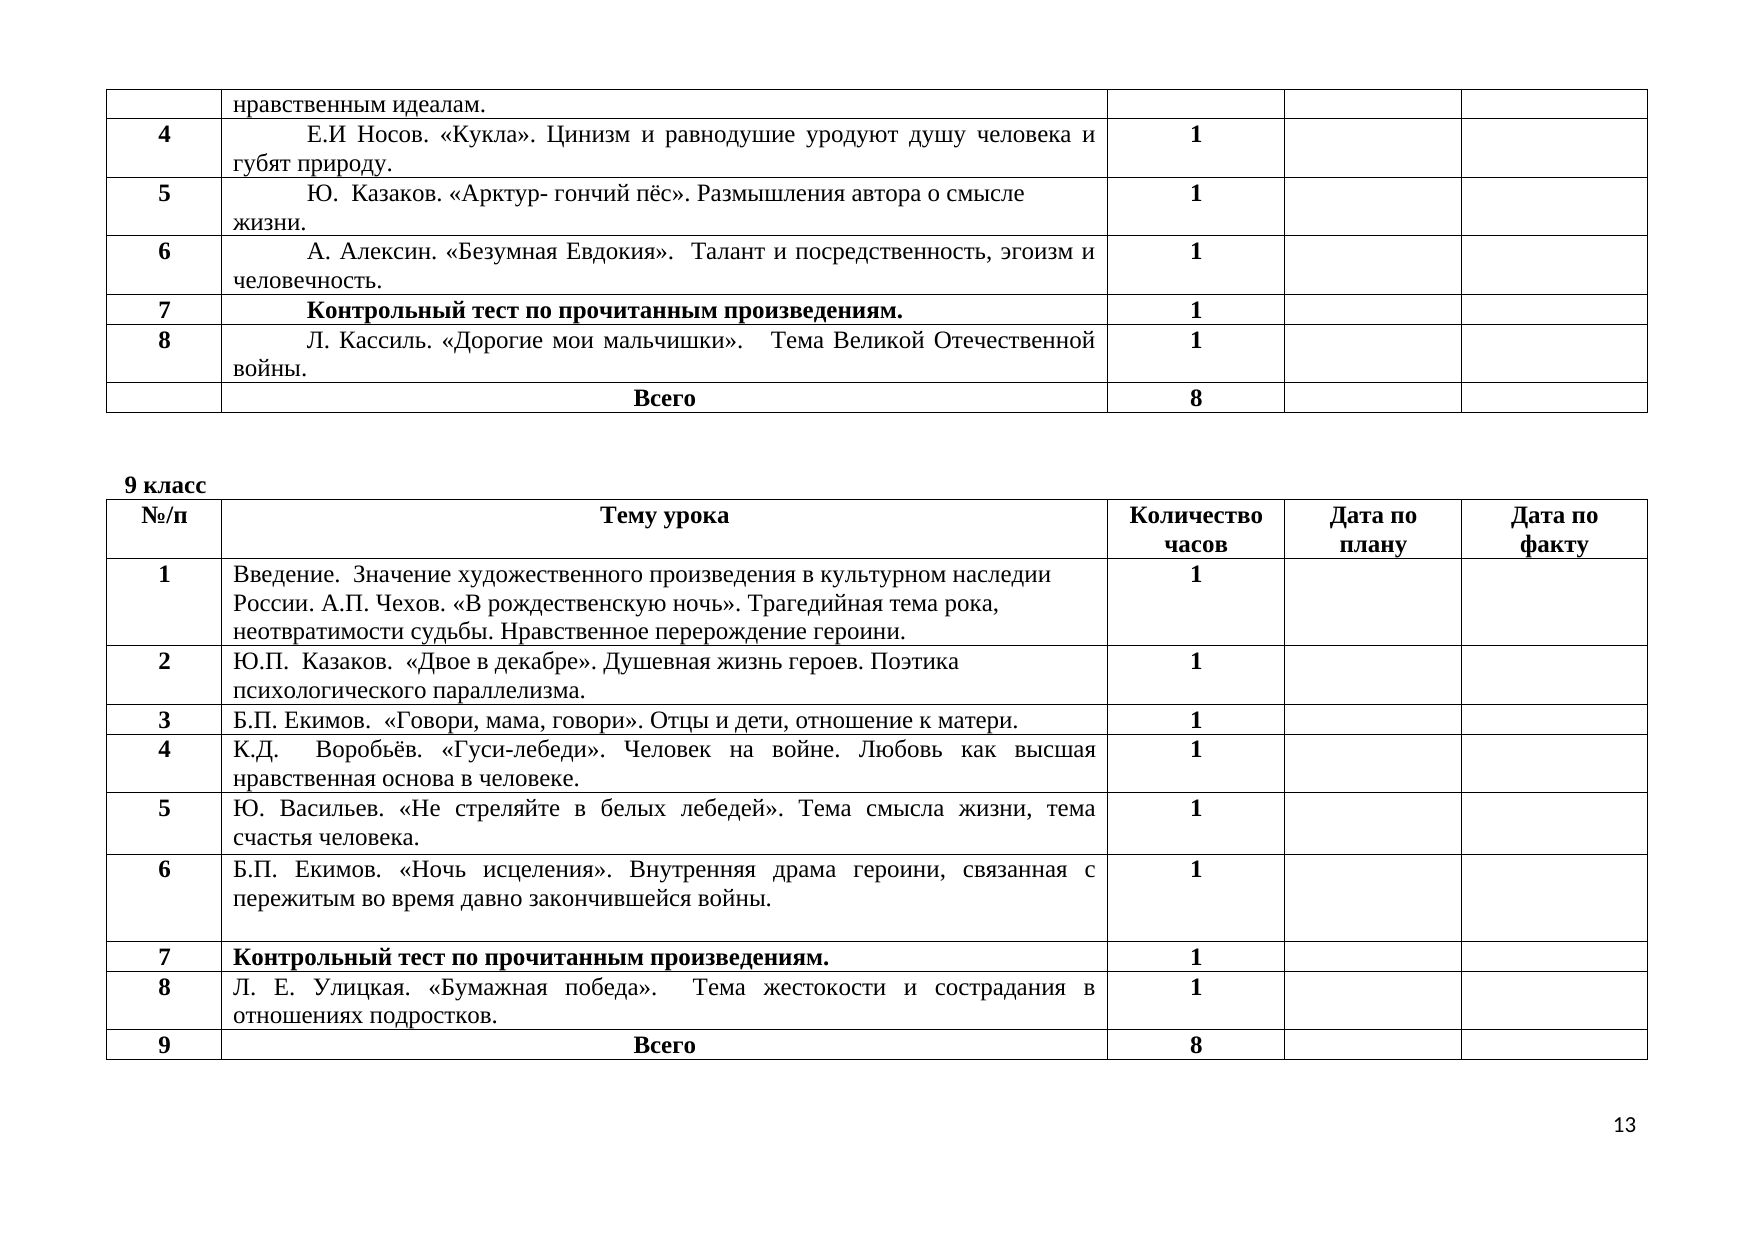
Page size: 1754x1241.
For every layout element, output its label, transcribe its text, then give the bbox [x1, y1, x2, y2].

table_header №/п [107, 500, 221, 558]
table_header Дата по плану [1285, 500, 1461, 558]
table_cell 7 [107, 295, 221, 324]
table_cell 4 [107, 119, 221, 177]
table_cell [1285, 90, 1461, 118]
table_cell 1 [1108, 325, 1284, 382]
table_cell 6 [107, 855, 221, 941]
table_cell Ю. Казаков. «Арктур- гончий пёс». Размышления автора о смысле жизни. [222, 178, 1107, 235]
table_cell [1462, 383, 1647, 412]
table_cell Ю. Васильев. «Не стреляйте в белых лебедей». Тема смысла жизни, тема счастья человека. [222, 793, 1107, 853]
table_cell 1 [1108, 972, 1284, 1029]
table_cell Л. Е. Улицкая. «Бумажная победа». Тема жестокости и сострадания в отношениях подростков. [222, 972, 1107, 1029]
table_cell [1462, 646, 1647, 704]
table_header Дата по факту [1462, 500, 1647, 558]
table_cell [1462, 295, 1647, 324]
table_cell Всего [222, 1030, 1107, 1059]
table_cell Ю.П. Казаков. «Двое в декабре». Душевная жизнь героев. Поэтика психологического параллелизма. [222, 646, 1107, 704]
table_cell [1462, 972, 1647, 1029]
table_cell 1 [1108, 855, 1284, 941]
table_cell Б.П. Екимов. «Говори, мама, говори». Отцы и дети, отношение к матери. [222, 705, 1107, 733]
table_cell [107, 383, 221, 412]
table_cell А. Алексин. «Безумная Евдокия». Талант и посредственность, эгоизм и человечность. [222, 236, 1107, 294]
table_cell [1285, 178, 1461, 235]
table_cell [1285, 972, 1461, 1029]
table_cell [1285, 1030, 1461, 1059]
table_cell [1285, 793, 1461, 853]
table_cell [1285, 705, 1461, 733]
table_cell [1285, 559, 1461, 645]
table_cell [1462, 559, 1647, 645]
table_cell [1285, 646, 1461, 704]
table_cell 1 [1108, 295, 1284, 324]
table_cell [1285, 119, 1461, 177]
table_cell 1 [1108, 559, 1284, 645]
table_cell Контрольный тест по прочитанным произведениям. [222, 295, 1107, 324]
table_cell [1285, 325, 1461, 382]
table_cell [1462, 236, 1647, 294]
table_cell 6 [107, 236, 221, 294]
table_cell [1462, 1030, 1647, 1059]
table_cell [1462, 119, 1647, 177]
table_cell 2 [107, 646, 221, 704]
table_cell [1462, 705, 1647, 733]
table_cell 9 [107, 1030, 221, 1059]
table_cell [1285, 236, 1461, 294]
table_cell 1 [1108, 236, 1284, 294]
table_cell 8 [107, 325, 221, 382]
table_cell 1 [1108, 119, 1284, 177]
table_cell [1462, 793, 1647, 853]
table_cell [1462, 735, 1647, 792]
table_cell [1462, 942, 1647, 971]
table_cell 1 [1108, 178, 1284, 235]
table_cell 4 [107, 735, 221, 792]
table_cell Е.И Носов. «Кукла». Цинизм и равнодушие уродуют душу человека и губят природу. [222, 119, 1107, 177]
table_cell 5 [107, 178, 221, 235]
table_cell 7 [107, 942, 221, 971]
table_cell [1462, 90, 1647, 118]
table_cell 3 [107, 705, 221, 733]
table_cell [1285, 295, 1461, 324]
table_cell 8 [1108, 1030, 1284, 1059]
table_header Количество часов [1108, 500, 1284, 558]
table_cell 1 [1108, 942, 1284, 971]
table_cell 1 [1108, 793, 1284, 853]
table_cell 8 [107, 972, 221, 1029]
table_cell Всего [222, 383, 1107, 412]
table_cell [1462, 855, 1647, 941]
table_cell Б.П. Екимов. «Ночь исцеления». Внутренняя драма героини, связанная с пережитым во время давно закончившейся войны. [222, 855, 1107, 941]
table_cell Л. Кассиль. «Дорогие мои мальчишки». Тема Великой Отечественной войны. [222, 325, 1107, 382]
table_cell Контрольный тест по прочитанным произведениям. [222, 942, 1107, 971]
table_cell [222, 90, 1107, 118]
table_cell [1462, 178, 1647, 235]
table_cell 1 [1108, 90, 1284, 118]
table_header Тему урока [222, 500, 1107, 558]
table_cell [1285, 855, 1461, 941]
table_cell 8 [1108, 383, 1284, 412]
table_cell [1285, 735, 1461, 792]
table_cell [1462, 325, 1647, 382]
table_cell [1285, 942, 1461, 971]
table_cell 3 [107, 90, 221, 118]
table_cell 5 [107, 793, 221, 853]
table_cell 1 [1108, 646, 1284, 704]
table_cell 1 [107, 559, 221, 645]
text 9 класс [118, 471, 1636, 499]
table_cell 1 [1108, 705, 1284, 733]
table_cell Введение. Значение художественного произведения в культурном наследии России. А.П. Чехов. «В рождественскую ночь». Трагедийная тема рока, неотвратимости судьбы. Нравственное перерождение героини. [222, 559, 1107, 645]
table_cell [1285, 383, 1461, 412]
table_cell К.Д. Воробьёв. «Гуси-лебеди». Человек на войне. Любовь как высшая нравственная основа в человеке. [222, 735, 1107, 792]
table_cell 1 [1108, 735, 1284, 792]
